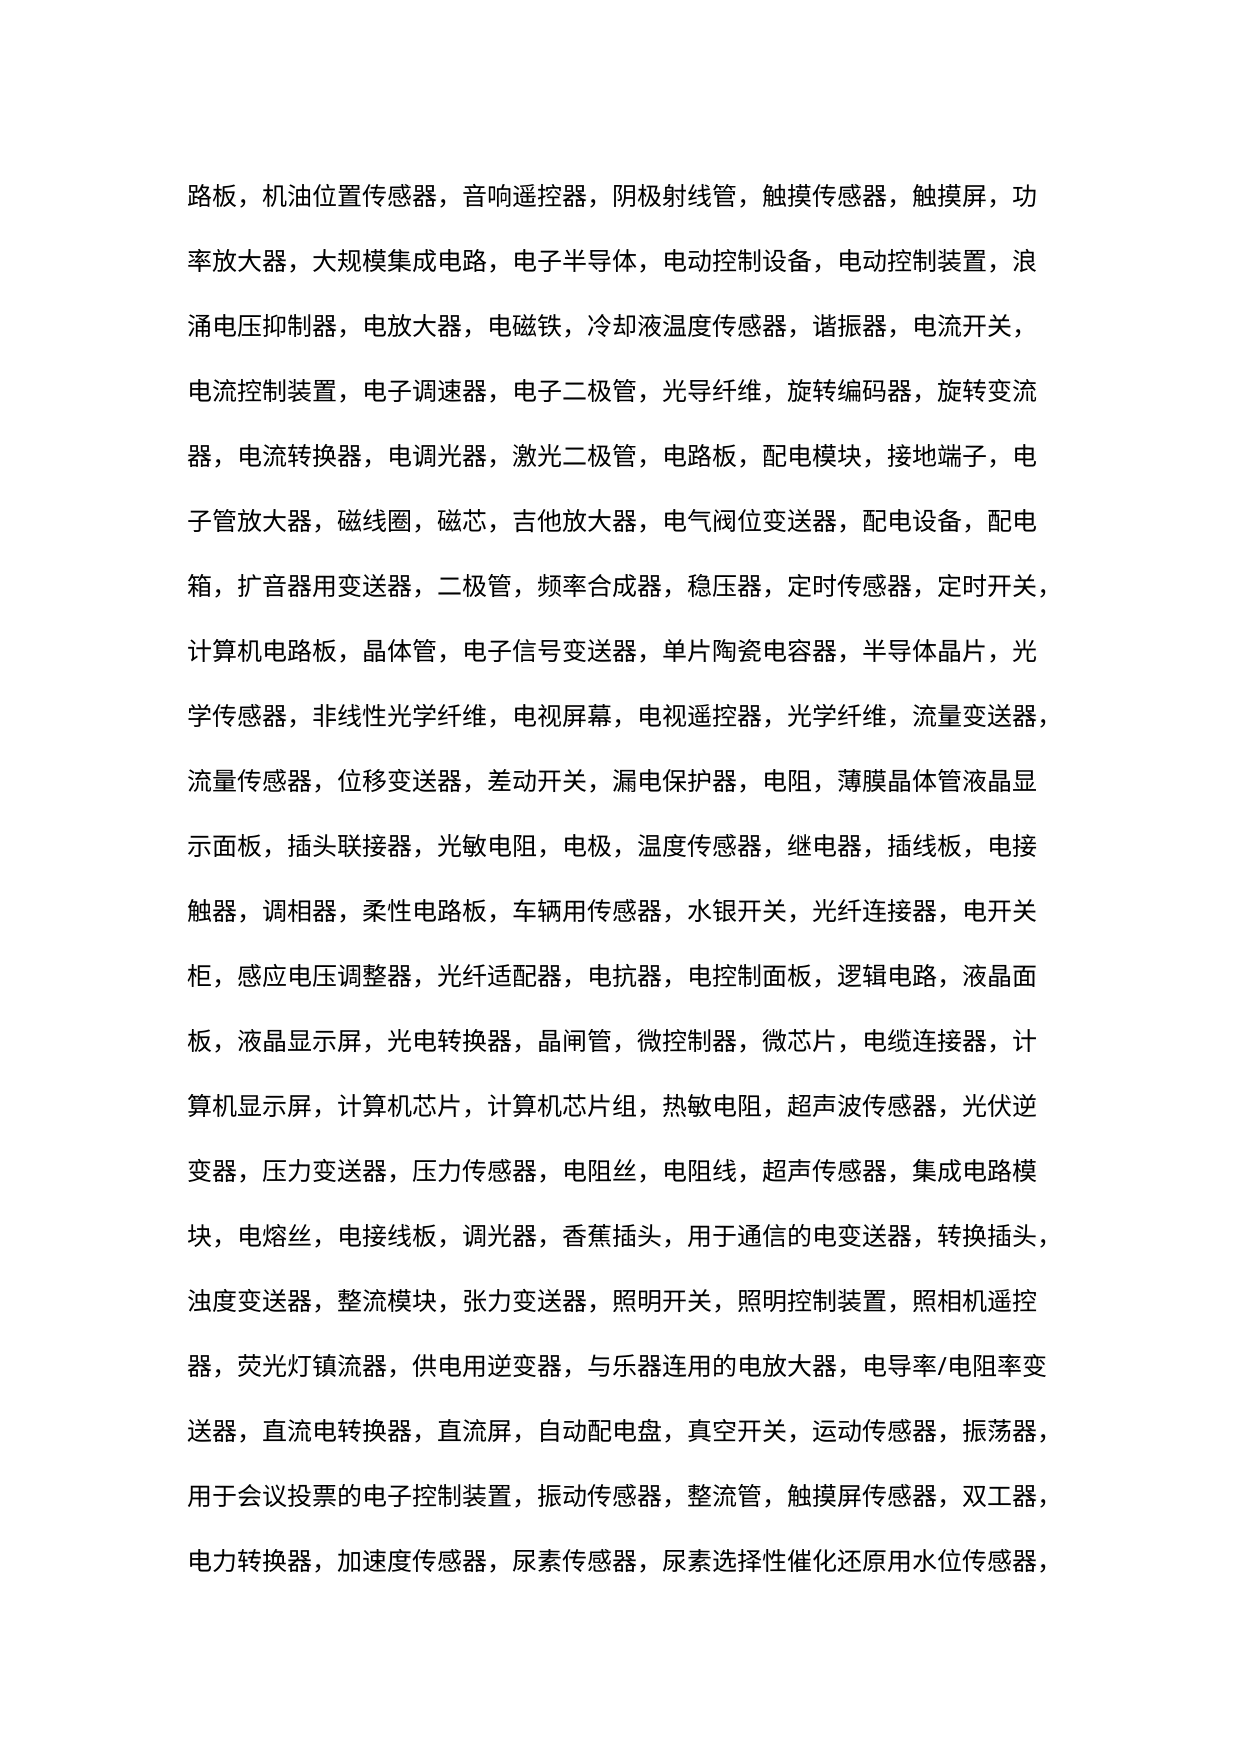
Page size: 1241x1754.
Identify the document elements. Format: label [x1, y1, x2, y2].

text [187, 162, 1053, 1592]
